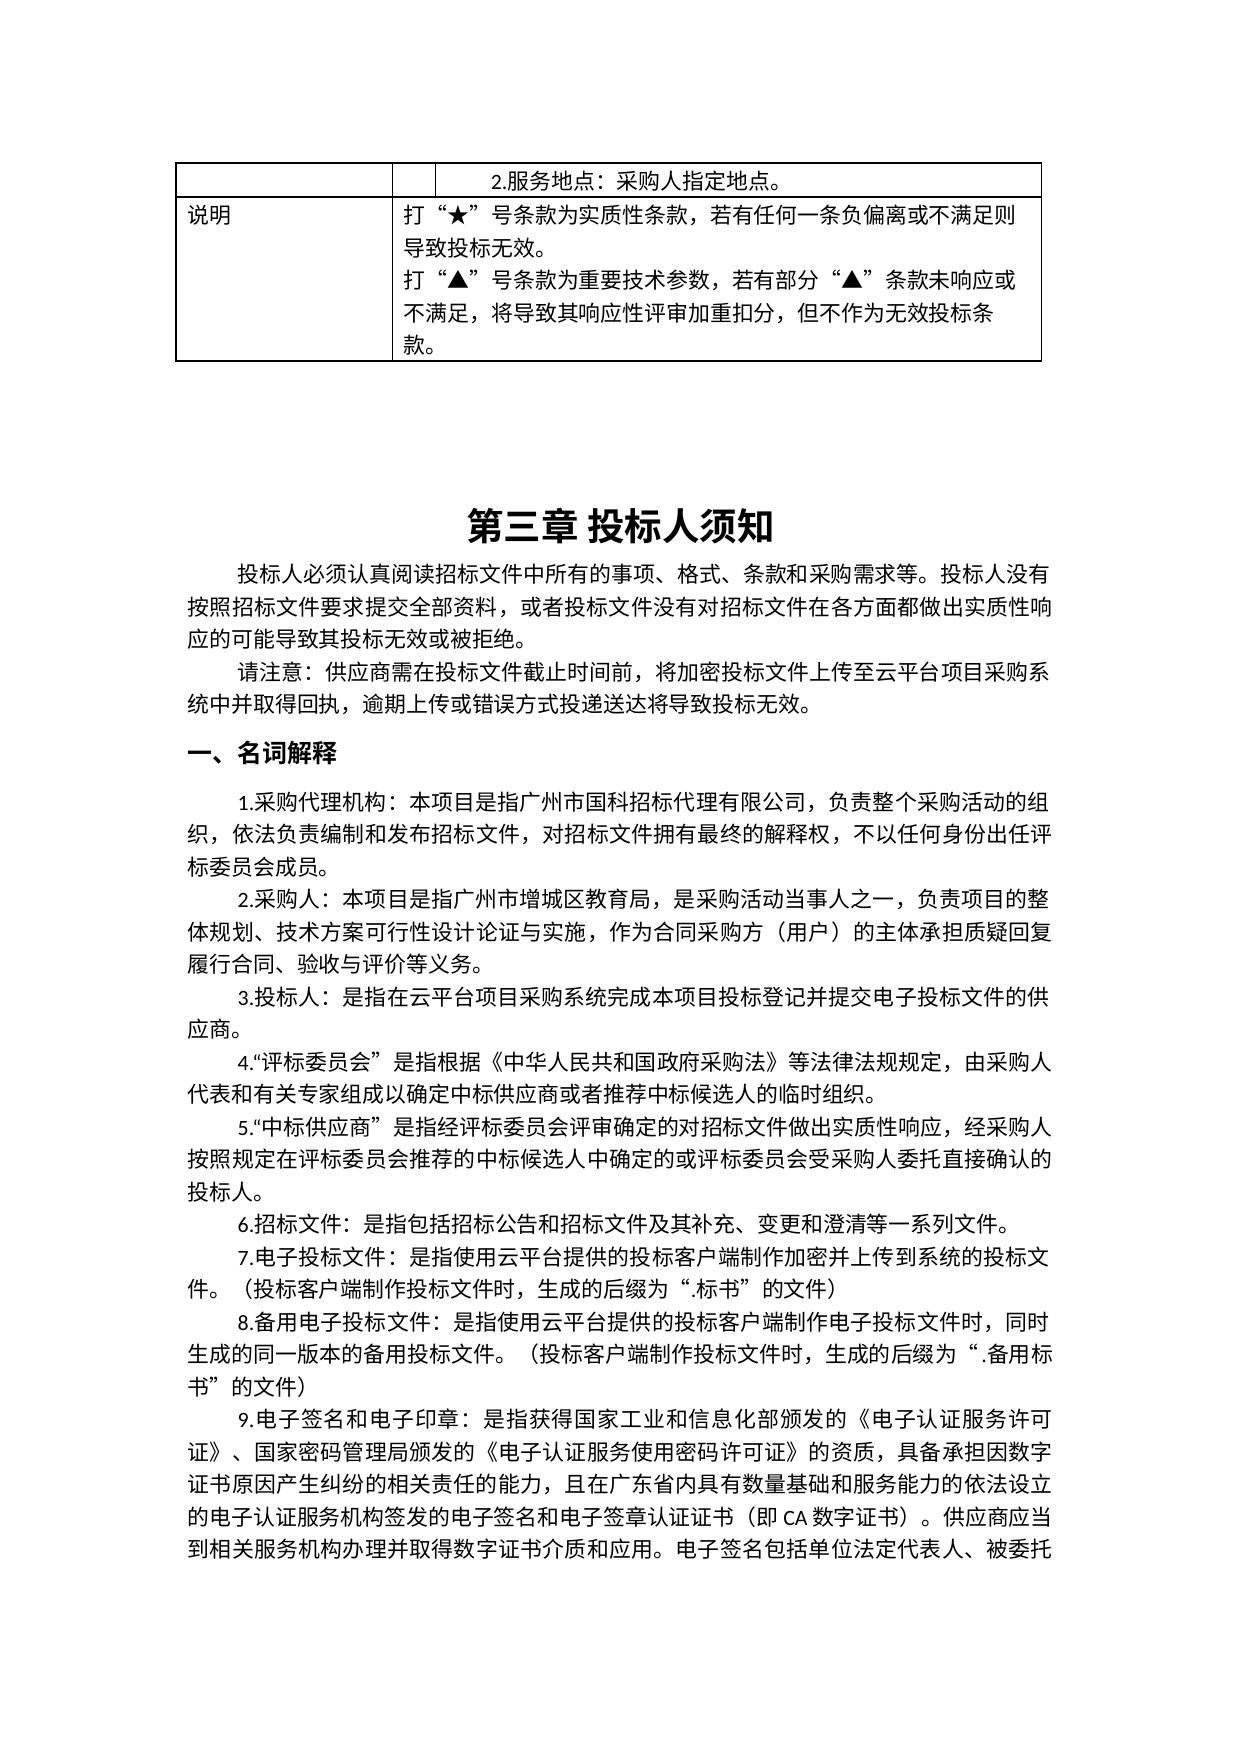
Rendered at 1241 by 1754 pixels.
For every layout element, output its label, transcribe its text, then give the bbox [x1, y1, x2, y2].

text 8.备用电子投标文件：是指使用云平台提供的投标客户端制作电子投标文件时，同时生成的同一版本的备用投标文件。（投标客户端制作投标文件时，生成的后缀为“.备用标书”的文件） [187, 1304, 1053, 1402]
text 请注意：供应商需在投标文件截止时间前，将加密投标文件上传至云平台项目采购系统中并取得回执，逾期上传或错误方式投递送达将导致投标无效。 [187, 654, 1053, 719]
text 2.采购人：本项目是指广州市增城区教育局，是采购活动当事人之一，负责项目的整体规划、技术方案可行性设计论证与实施，作为合同采购方（用户）的主体承担质疑回复、履行合同、验收与评价等义务。 [187, 882, 1053, 979]
text 5.“中标供应商”是指经评标委员会评审确定的对招标文件做出实质性响应，经采购人按照规定在评标委员会推荐的中标候选人中确定的或评标委员会受采购人委托直接确认的投标人。 [187, 1109, 1053, 1207]
text 一、名词解释 [187, 719, 1053, 784]
table_cell 1 [393, 164, 435, 196]
table_cell 打“★”号条款为实质性条款，若有任何一条负偏离或不满足则导致投标无效。 打“▲”号条款为重要技术参数，若有部分“▲”条款未响应或不满足，将导致其响应性评审加重扣分，但不作为无效投标条款。 [393, 198, 1041, 360]
text 投标人必须认真阅读招标文件中所有的事项、格式、条款和采购需求等。投标人没有按照招标文件要求提交全部资料，或者投标文件没有对招标文件在各方面都做出实质性响应的可能导致其投标无效或被拒绝。 [187, 557, 1053, 654]
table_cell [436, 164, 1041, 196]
table_cell [177, 164, 392, 196]
table_cell 说明 [177, 198, 392, 360]
text 4.“评标委员会”是指根据《中华人民共和国政府采购法》等法律法规规定，由采购人代表和有关专家组成以确定中标供应商或者推荐中标候选人的临时组织。 [187, 1044, 1053, 1109]
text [187, 1402, 1053, 1564]
text 6.招标文件：是指包括招标公告和招标文件及其补充、变更和澄清等一系列文件。 [187, 1207, 1053, 1239]
text 7.电子投标文件：是指使用云平台提供的投标客户端制作加密并上传到系统的投标文件。（投标客户端制作投标文件时，生成的后缀为“.标书”的文件） [187, 1239, 1053, 1304]
text 3.投标人：是指在云平台项目采购系统完成本项目投标登记并提交电子投标文件的供应商。 [187, 979, 1053, 1044]
text 1.采购代理机构：本项目是指广州市国科招标代理有限公司，负责整个采购活动的组织，依法负责编制和发布招标文件，对招标文件拥有最终的解释权，不以任何身份出任评标委员会成员。 [187, 784, 1053, 882]
text 第三章 投标人须知 [187, 492, 1053, 557]
